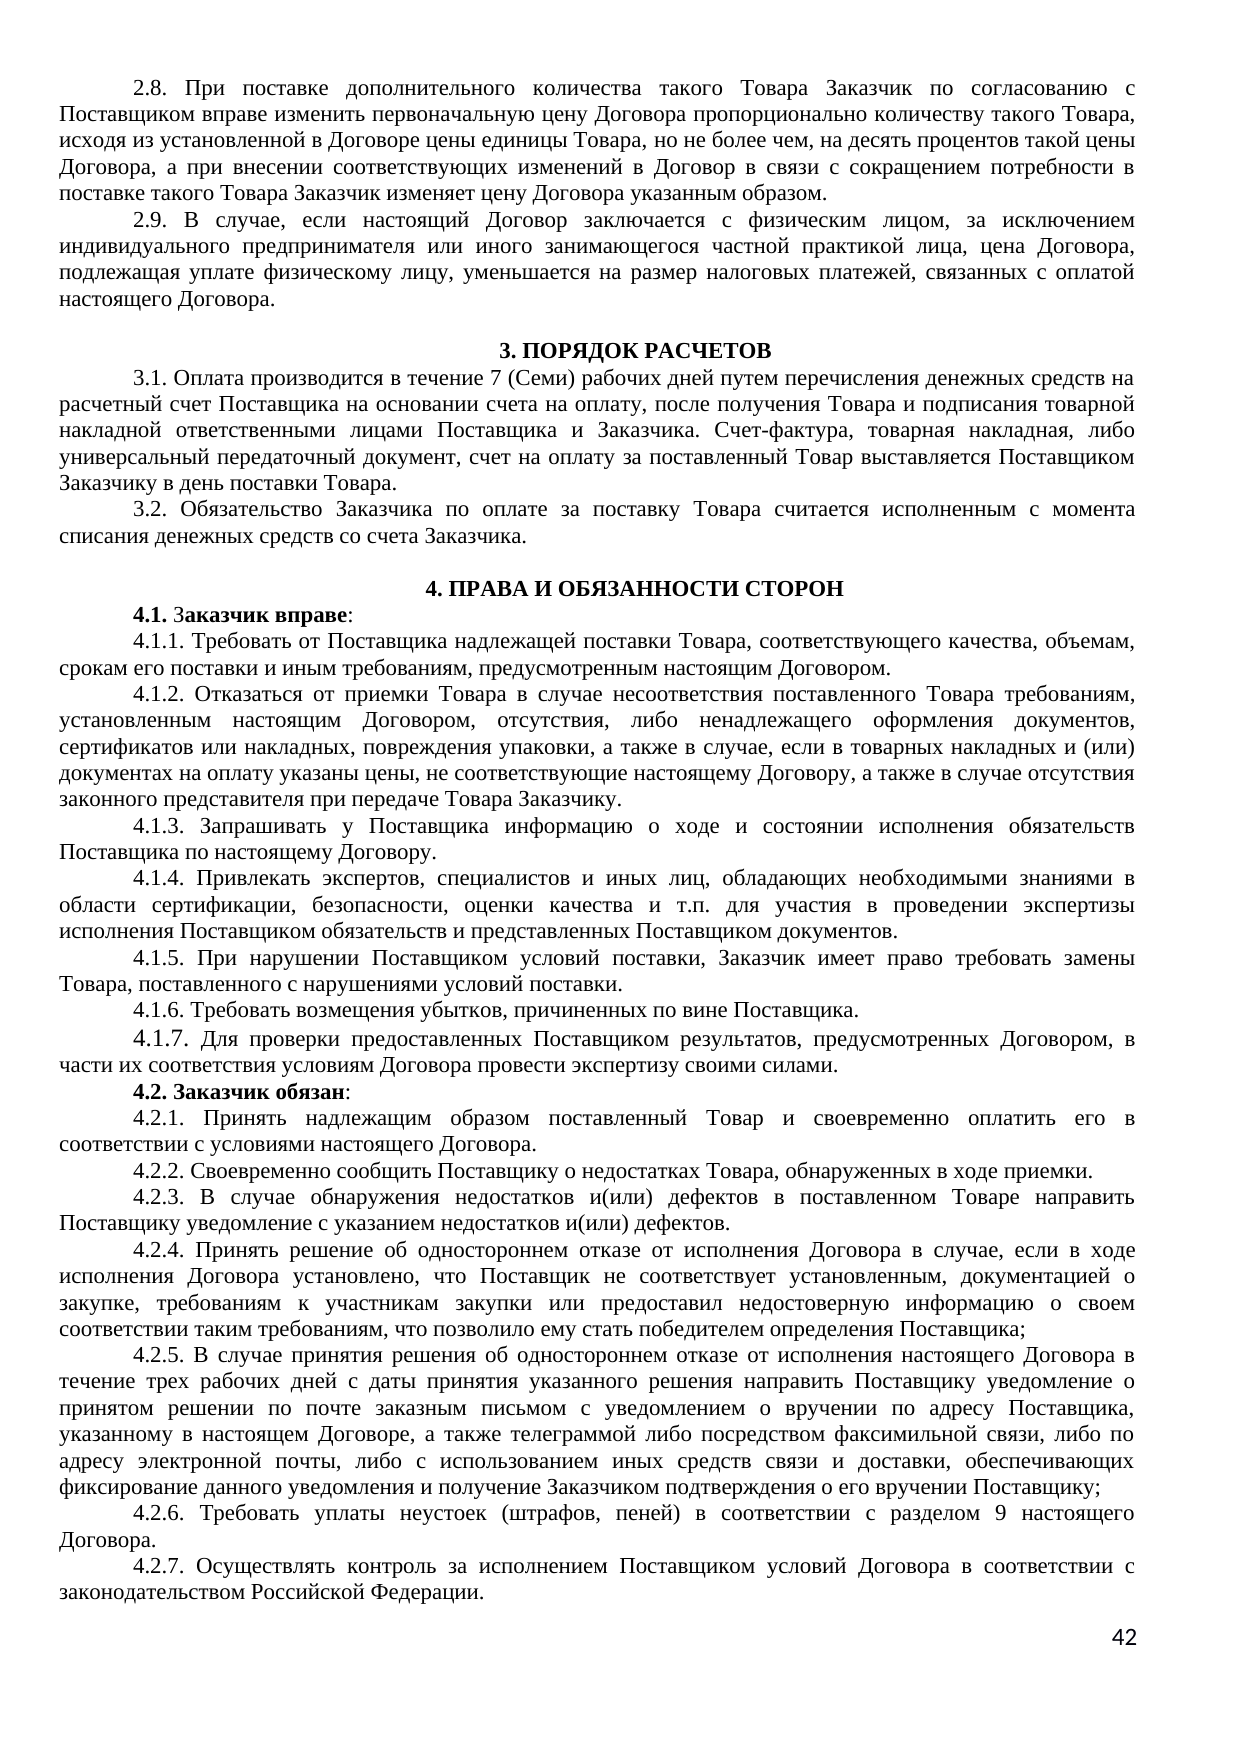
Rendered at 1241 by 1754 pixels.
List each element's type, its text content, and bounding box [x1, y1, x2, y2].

text 4.1.6. Требовать возмещения убытков, причиненных по вине Поставщика. [59, 996, 1137, 1023]
text 4. ПРАВА И ОБЯЗАННОСТИ СТОРОН [59, 574, 1137, 601]
text 3.2. Обязательство Заказчика по оплате за поставку Товара считается исполненным с момента списания денежных средств со счета Заказчика. [59, 496, 1137, 548]
text 4.1.1. Требовать от Поставщика надлежащей поставки Товара, соответствующего качества, объемам, срокам его поставки и иным требованиям, предусмотренным настоящим Договором. [59, 627, 1137, 680]
text 4.1. Заказчик вправе: [59, 601, 1137, 627]
text 4.2.4. Принять решение об одностороннем отказе от исполнения Договора в случае, если в ходе исполнения Договора установлено, что Поставщик не соответствует установленным, документацией о закупке, требованиям к участникам закупки или предоставил недостоверную информацию о своем соответствии таким требованиям, что позволило ему стать победителем определения Поставщика; [59, 1236, 1137, 1341]
text 4.1.5. При нарушении Поставщиком условий поставки, Заказчик имеет право требовать замены Товара, поставленного с нарушениями условий поставки. [59, 943, 1137, 996]
text 4.2.1. Принять надлежащим образом поставленный Товар и своевременно оплатить его в соответствии с условиями настоящего Договора. [59, 1104, 1137, 1157]
text 4.1.7. Для проверки предоставленных Поставщиком результатов, предусмотренных Договором, в части их соответствия условиям Договора провести экспертизу своими силами. [59, 1023, 1137, 1078]
text 4.2.7. Осуществлять контроль за исполнением Поставщиком условий Договора в соответствии с законодательством Российской Федерации. [59, 1552, 1137, 1605]
text 2.8. При поставке дополнительного количества такого Товара Заказчик по согласованию с Поставщиком вправе изменить первоначальную цену Договора пропорционально количеству такого Товара, исходя из установленной в Договоре цены единицы Товара, но не более чем, на десять процентов такой цены Договора, а при внесении соответствующих изменений в Договор в связи с сокращением потребности в поставке такого Товара Заказчик изменяет цену Договора указанным образом. [59, 74, 1137, 206]
text 4.2. Заказчик обязан: [59, 1078, 1137, 1104]
text 4.2.6. Требовать уплаты неустоек (штрафов, пеней) в соответствии с разделом 9 настоящего Договора. [59, 1499, 1137, 1552]
text 3. ПОРЯДОК РАСЧЕТОВ [59, 337, 1137, 364]
text 4.1.4. Привлекать экспертов, специалистов и иных лиц, обладающих необходимыми знаниями в области сертификации, безопасности, оценки качества и т.п. для участия в проведении экспертизы исполнения Поставщиком обязательств и представленных Поставщиком документов. [59, 864, 1137, 943]
text 4.2.2. Своевременно сообщить Поставщику о недостатках Товара, обнаруженных в ходе приемки. [59, 1157, 1137, 1183]
text 3.1. Оплата производится в течение 7 (Семи) рабочих дней путем перечисления денежных средств на расчетный счет Поставщика на основании счета на оплату, после получения Товара и подписания товарной накладной ответственными лицами Поставщика и Заказчика. Счет-фактура, товарная накладная, либо универсальный передаточный документ, счет на оплату за поставленный Товар выставляется Поставщиком Заказчику в день поставки Товара. [59, 364, 1137, 496]
text 2.9. В случае, если настоящий Договор заключается с физическим лицом, за исключением индивидуального предпринимателя или иного занимающегося частной практикой лица, цена Договора, подлежащая уплате физическому лицу, уменьшается на размер налоговых платежей, связанных с оплатой настоящего Договора. [59, 206, 1137, 311]
text 4.2.5. В случае принятия решения об одностороннем отказе от исполнения настоящего Договора в течение трех рабочих дней с даты принятия указанного решения направить Поставщику уведомление о принятом решении по почте заказным письмом с уведомлением о вручении по адресу Поставщика, указанному в настоящем Договоре, а также телеграммой либо посредством факсимильной связи, либо по адресу электронной почты, либо с использованием иных средств связи и доставки, обеспечивающих фиксирование данного уведомления и получение Заказчиком подтверждения о его вручении Поставщику; [59, 1341, 1137, 1499]
text 4.1.2. Отказаться от приемки Товара в случае несоответствия поставленного Товара требованиям, установленным настоящим Договором, отсутствия, либо ненадлежащего оформления документов, сертификатов или накладных, повреждения упаковки, а также в случае, если в товарных накладных и (или) документах на оплату указаны цены, не соответствующие настоящему Договору, а также в случае отсутствия законного представителя при передаче Товара Заказчику. [59, 680, 1137, 812]
text 4.2.3. В случае обнаружения недостатков и(или) дефектов в поставленном Товаре направить Поставщику уведомление с указанием недостатков и(или) дефектов. [59, 1183, 1137, 1236]
text 4.1.3. Запрашивать у Поставщика информацию о ходе и состоянии исполнения обязательств Поставщика по настоящему Договору. [59, 812, 1137, 864]
